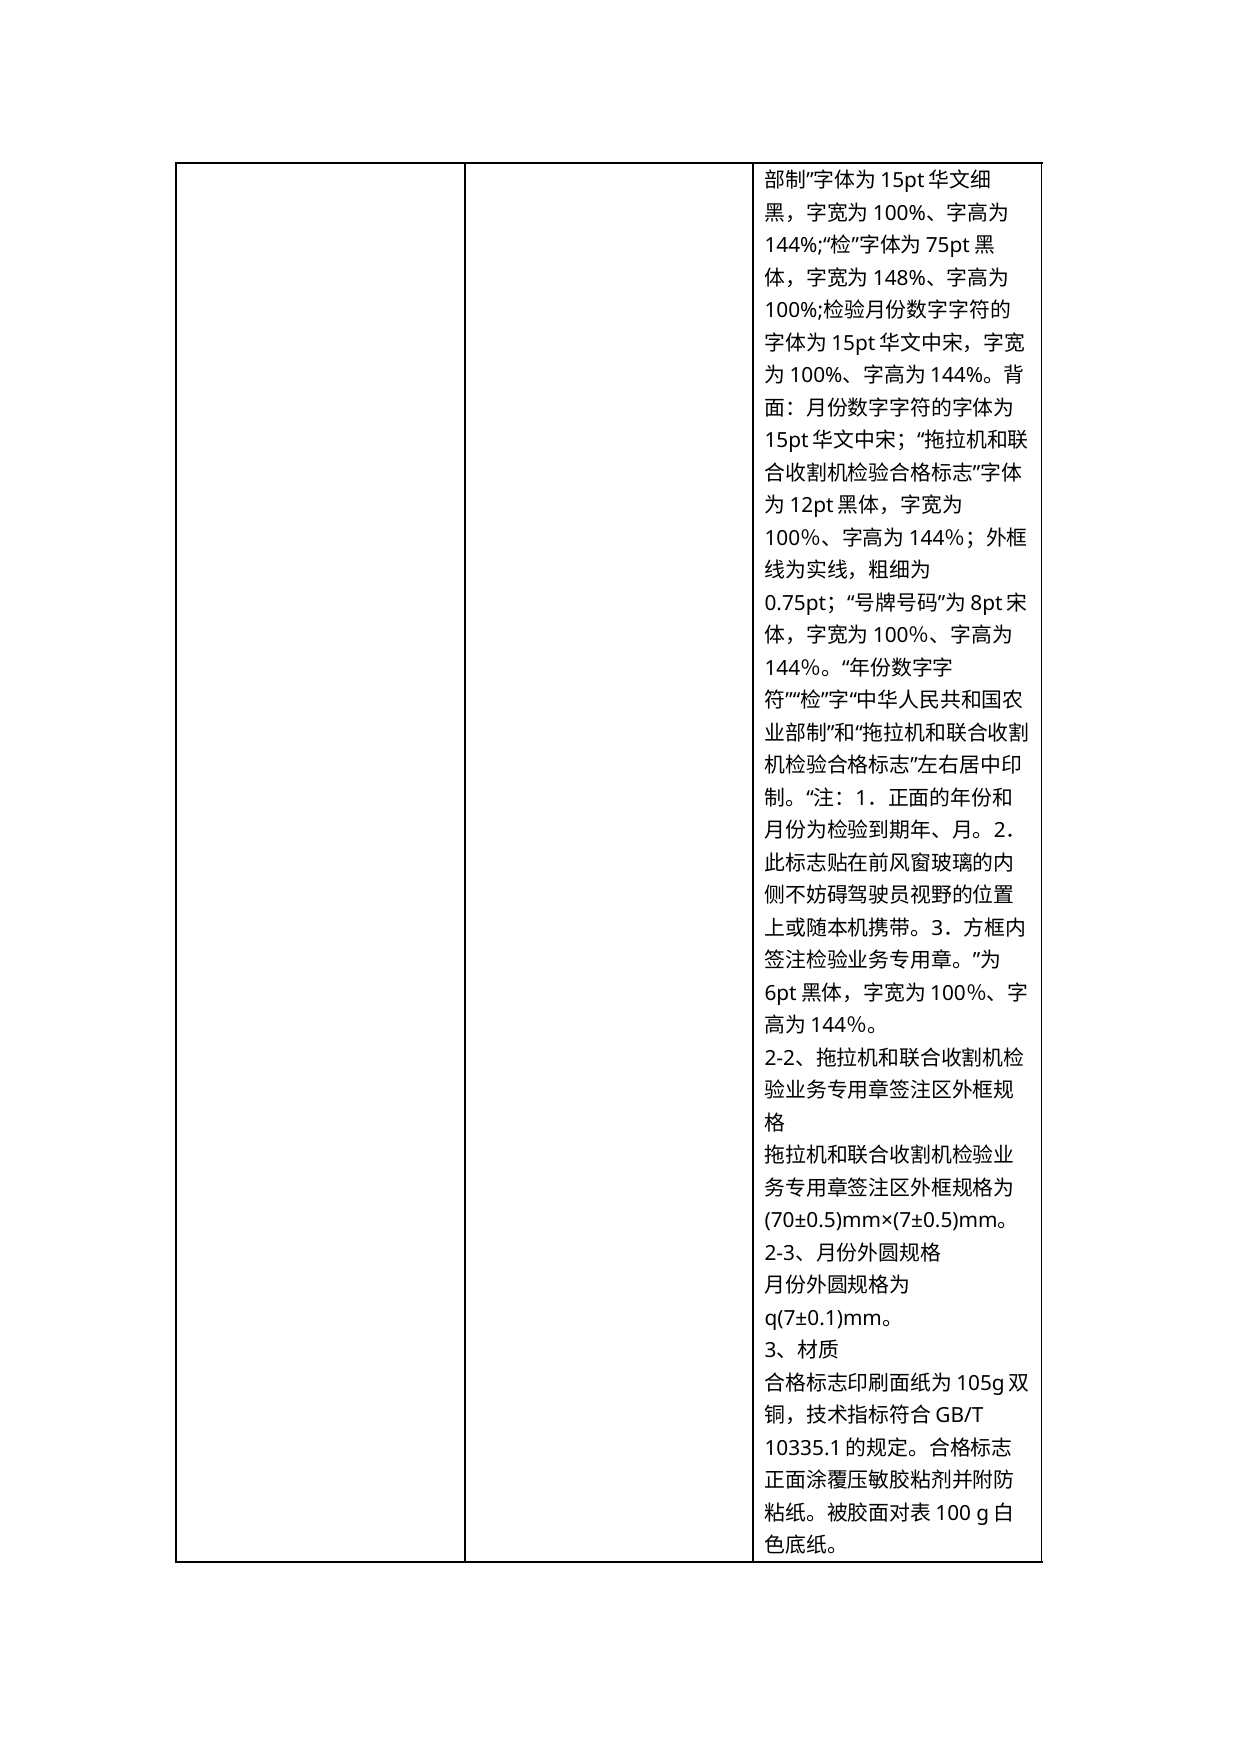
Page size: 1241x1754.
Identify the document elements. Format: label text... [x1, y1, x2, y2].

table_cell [754, 164, 1041, 1561]
table_cell [466, 164, 752, 1561]
table_cell 1 [177, 164, 464, 1561]
